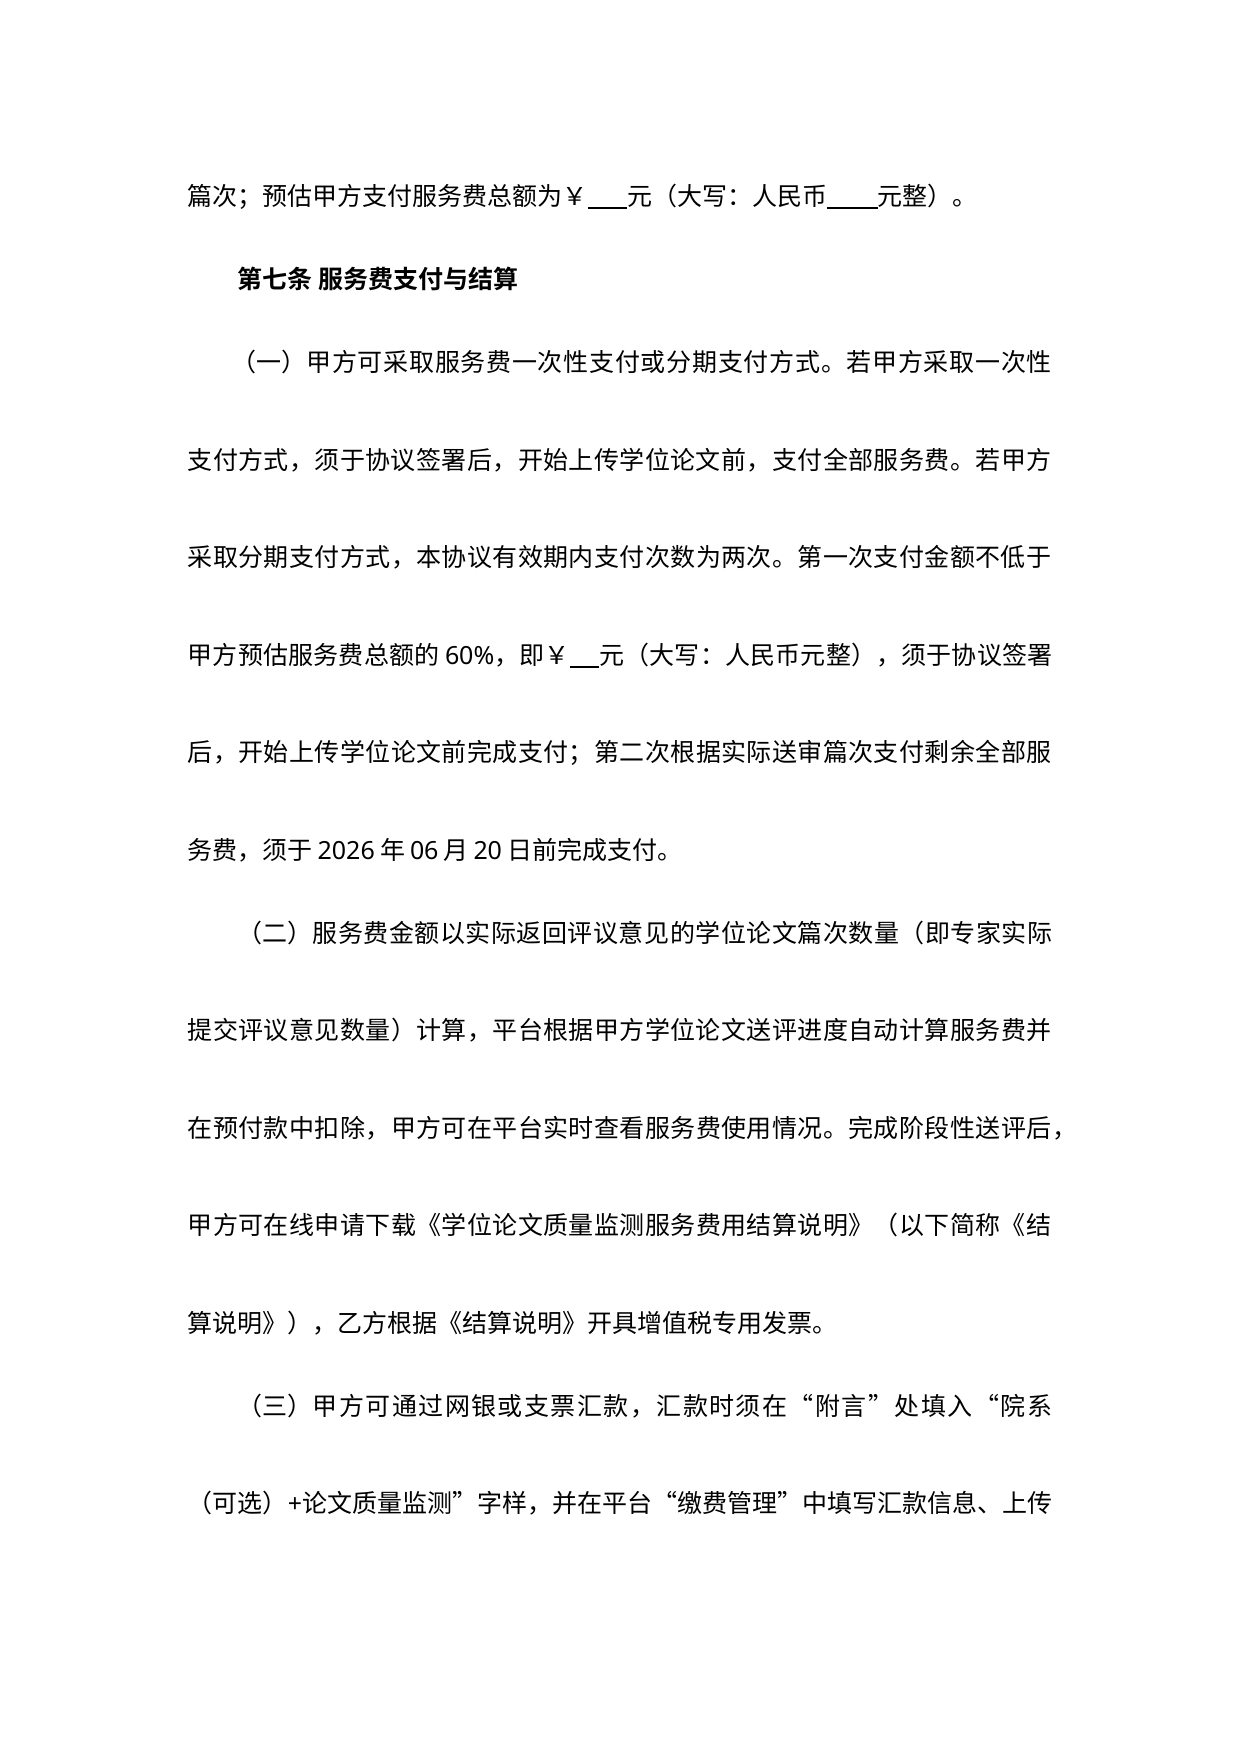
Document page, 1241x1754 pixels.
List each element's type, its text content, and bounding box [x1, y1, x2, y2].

list 服务费金额以实际返回评议意见的学位论文篇次数量（即专家实际提交评议意见数量）计算，平台根据甲方学位论文送评进度自动计算服务费并在预付款中扣除，甲方可在平台实时查看服务费使用情况。完成阶段性送评后，甲方可在线申请下载《学位论文质量监测服务费用结算说明》（以下简称《结算说明》），乙方根据《结算说明》开具增值税专用发票。 [187, 899, 1053, 1354]
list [187, 1372, 1053, 1534]
list 甲方可采取服务费一次性支付或分期支付方式。若甲方采取一次性支付方式，须于协议签署后，开始上传学位论文前，支付全部服务费。若甲方采取分期支付方式，本协议有效期内支付次数为两次。第一次支付金额不低于甲方预估服务费总额的60%，即￥ 元（大写：人民币元整），须于协议签署后，开始上传学位论文前完成支付；第二次根据实际送审篇次支付剩余全部服务费，须于2026年06月20日前完成支付。 [187, 328, 1053, 881]
list 服务费支付与结算 [187, 245, 1053, 310]
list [187, 162, 1053, 227]
